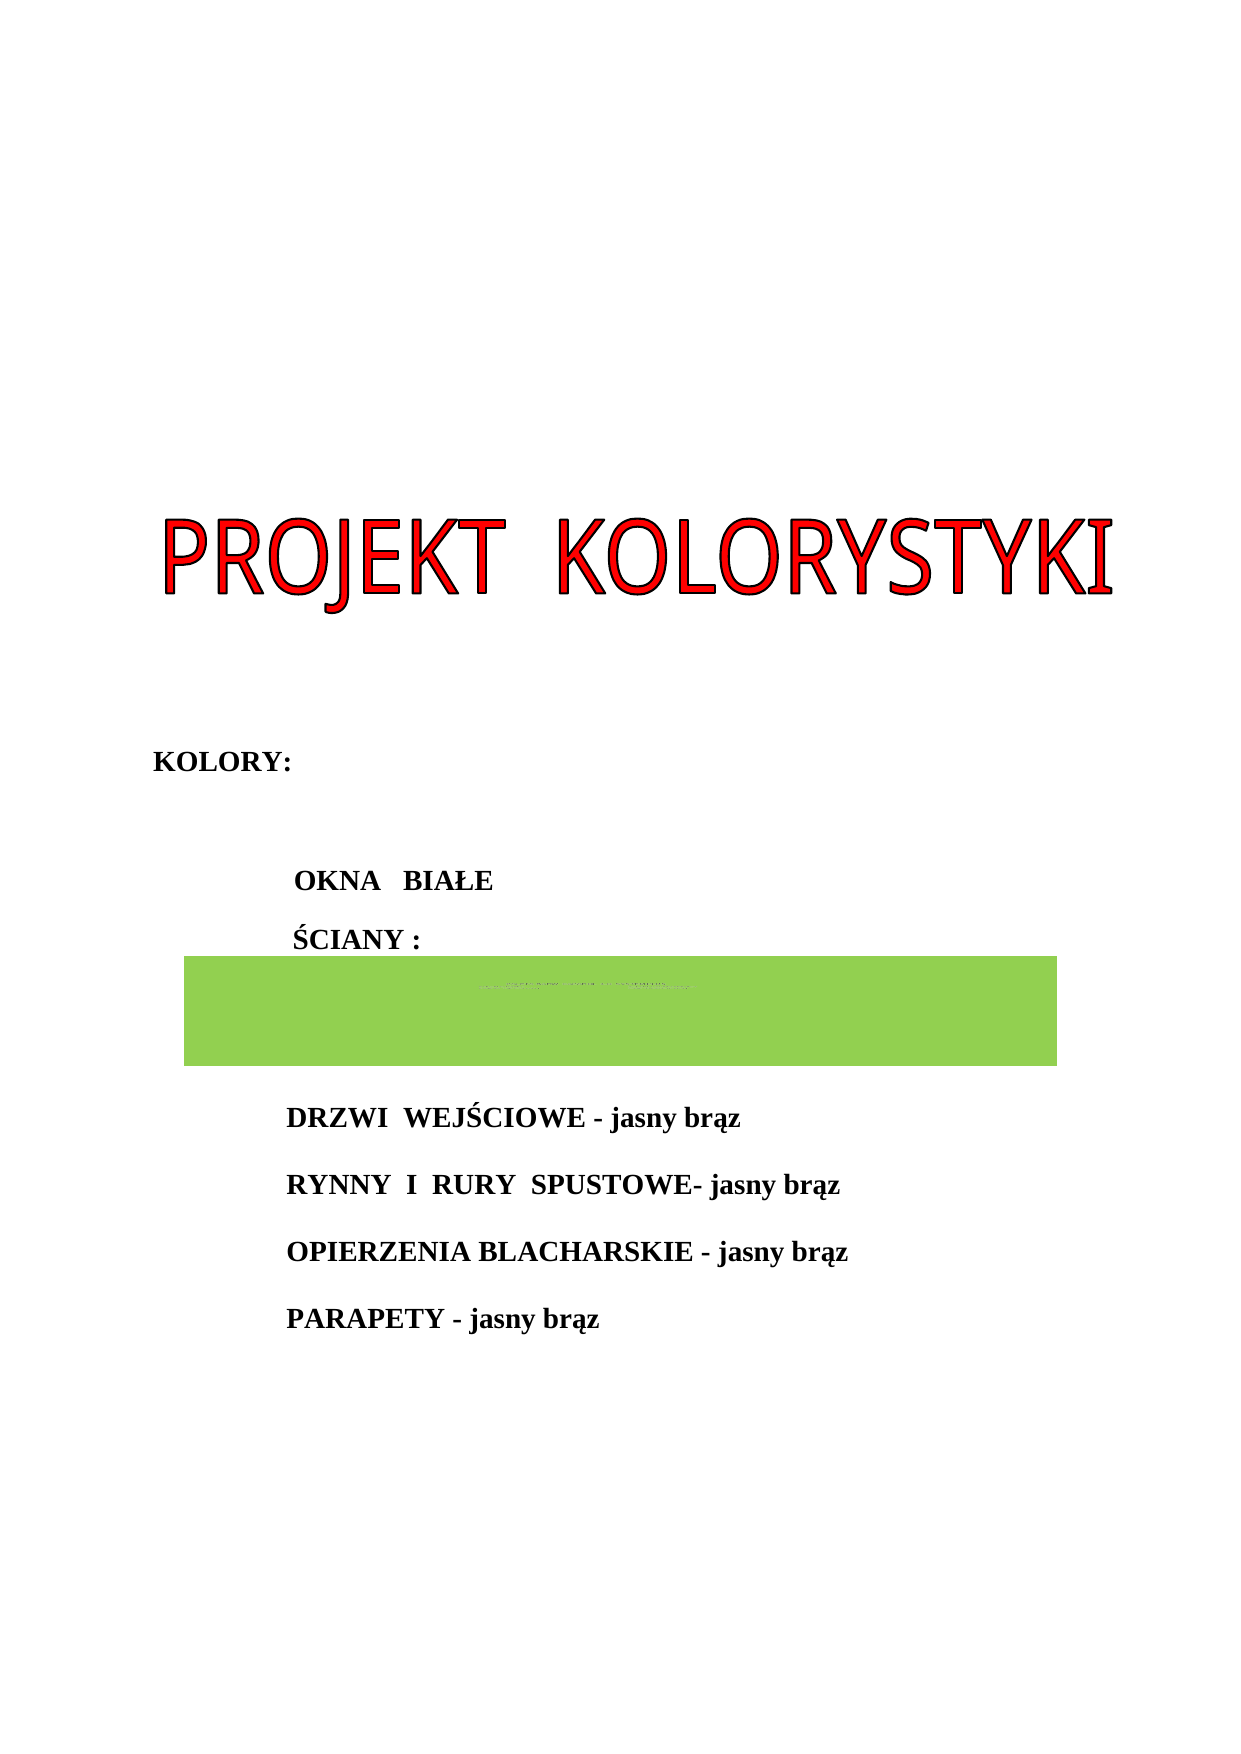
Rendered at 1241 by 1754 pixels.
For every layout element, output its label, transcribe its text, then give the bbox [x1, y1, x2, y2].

text KOLORY: [148, 744, 1093, 778]
text OPIERZENIA BLACHARSKIE - jasny brąz [148, 1234, 1093, 1268]
text OKNA BIAŁE [148, 863, 1093, 897]
text DRZWI WEJŚCIOWE - jasny brąz [148, 1100, 1093, 1133]
text RYNNY I RURY SPUSTOWE- jasny brąz [148, 1167, 1093, 1201]
text PARAPETY - jasny brąz [148, 1301, 1093, 1335]
text ŚCIANY : [148, 922, 1093, 956]
